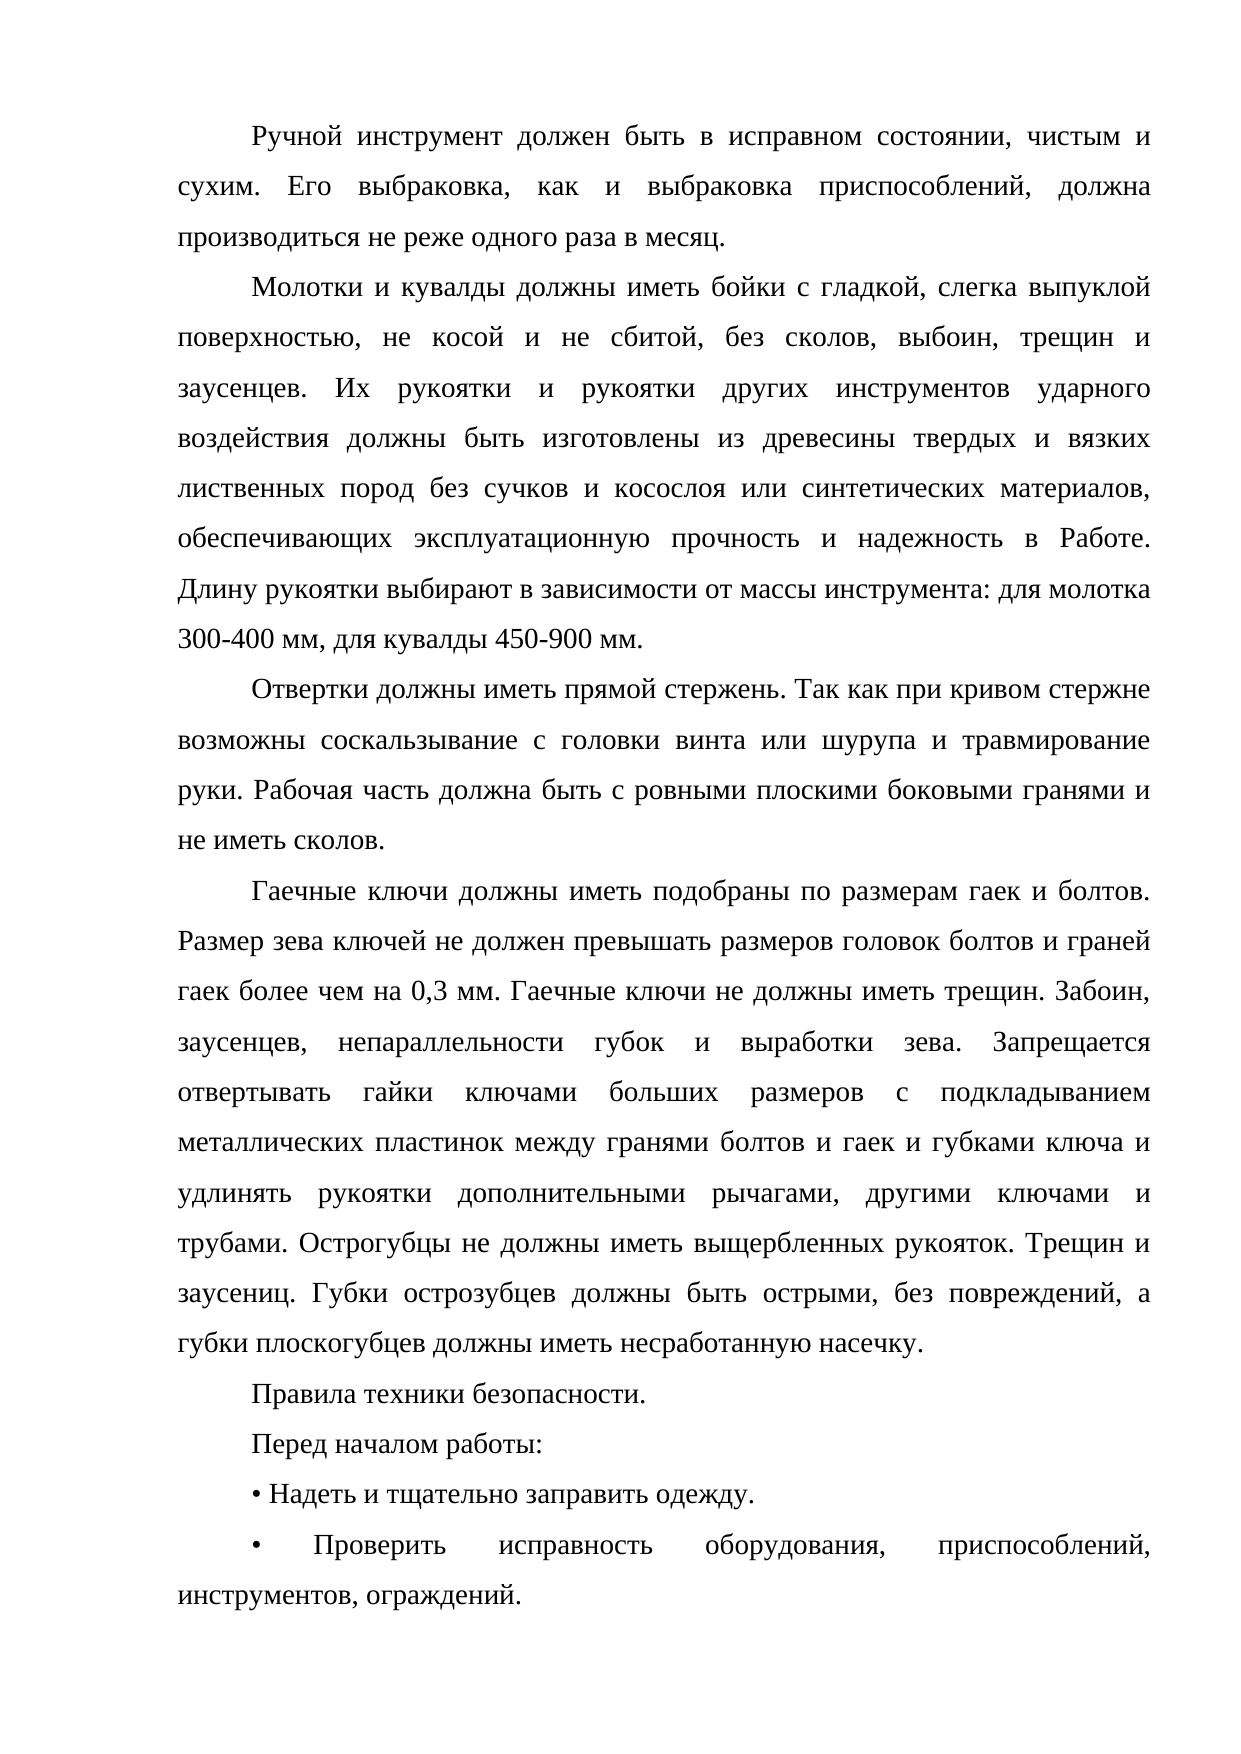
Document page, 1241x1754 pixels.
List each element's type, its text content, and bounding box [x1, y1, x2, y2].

text Перед началом работы: [177, 1426, 1152, 1460]
text Гаечные ключи должны иметь подобраны по размерам гаек и болтов. Размер зева ключей не должен превышать размеров головок болтов и граней гаек более чем на 0,3 мм. Гаечные ключи не должны иметь трещин. Забоин, заусенцев, непараллельности губок и выработки зева. Запрещается отвертывать гайки ключами больших размеров с подкладыванием металлических пластинок между гранями болтов и гаек и губками ключа и удлинять рукоятки дополнительными рычагами, другими ключами и трубами. Острогубцы не должны иметь выщербленных рукояток. Трещин и заусениц. Губки острозубцев должны быть острыми, без повреждений, а губки плоскогубцев должны иметь несработанную насечку. [177, 873, 1152, 1359]
text • Проверить исправность оборудования, приспособлений, инструментов, ограждений. [177, 1527, 1152, 1611]
text • Надеть и тщательно заправить одежду. [177, 1477, 1152, 1510]
text Молотки и кувалды должны иметь бойки с гладкой, слегка выпуклой поверхностью, не косой и не сбитой, без сколов, выбоин, трещин и заусенцев. Их рукоятки и рукоятки других инструментов ударного воздействия должны быть изготовлены из древесины твердых и вязких лиственных пород без сучков и косослоя или синтетических материалов, обеспечивающих эксплуатационную прочность и надежность в Работе. Длину рукоятки выбирают в зависимости от массы инструмента: для молотка 300-400 мм, для кувалды 450-900 мм. [177, 269, 1152, 655]
text Ручной инструмент должен быть в исправном состоянии, чистым и сухим. Его выбраковка, как и выбраковка приспособлений, должна производиться не реже одного раза в месяц. [177, 118, 1152, 252]
text Правила техники безопасности. [177, 1376, 1152, 1409]
text Отвертки должны иметь прямой стержень. Так как при кривом стержне возможны соскальзывание с головки винта или шурупа и травмирование руки. Рабочая часть должна быть с ровными плоскими боковыми гранями и не иметь сколов. [177, 672, 1152, 856]
